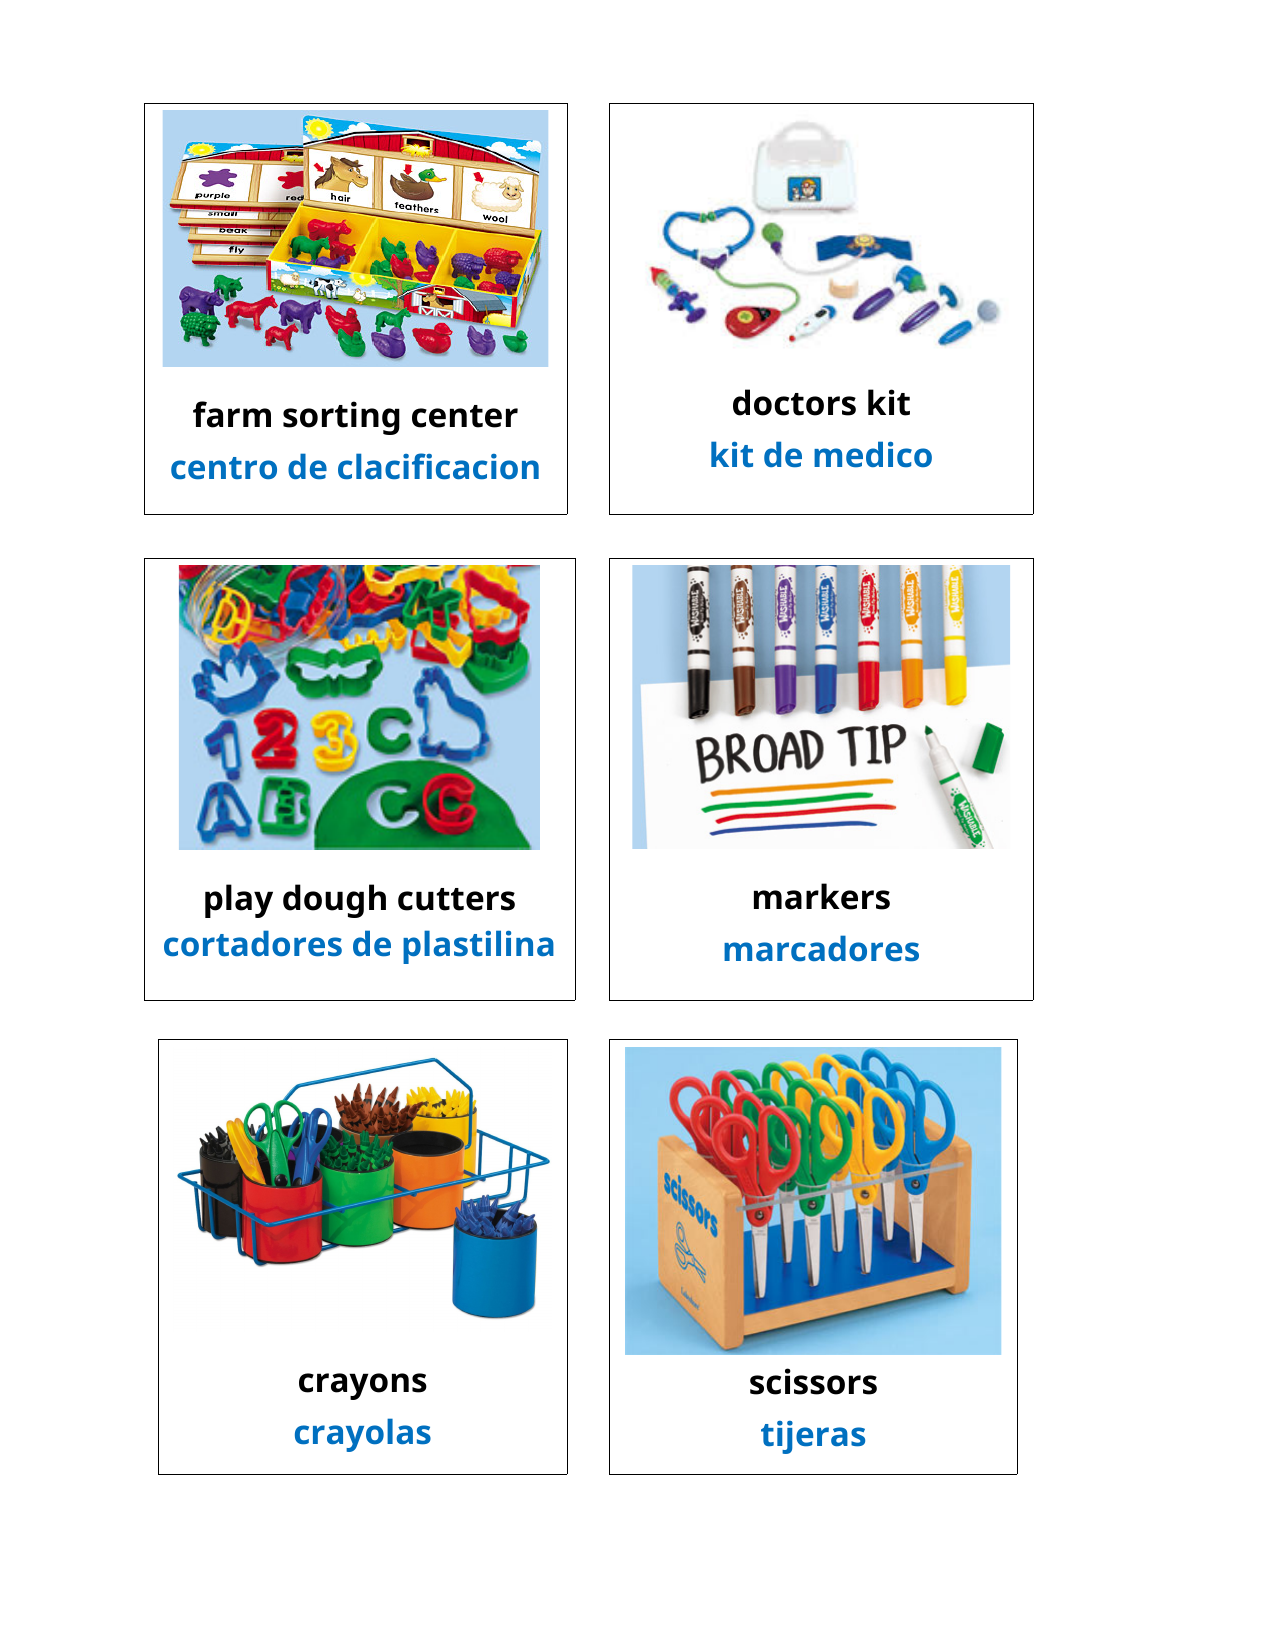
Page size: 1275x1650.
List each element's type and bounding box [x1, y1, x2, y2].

picture [633, 110, 1009, 355]
picture [178, 565, 540, 850]
picture [162, 110, 549, 367]
picture [173, 1047, 552, 1332]
picture [632, 565, 1011, 849]
picture [625, 1047, 1002, 1355]
